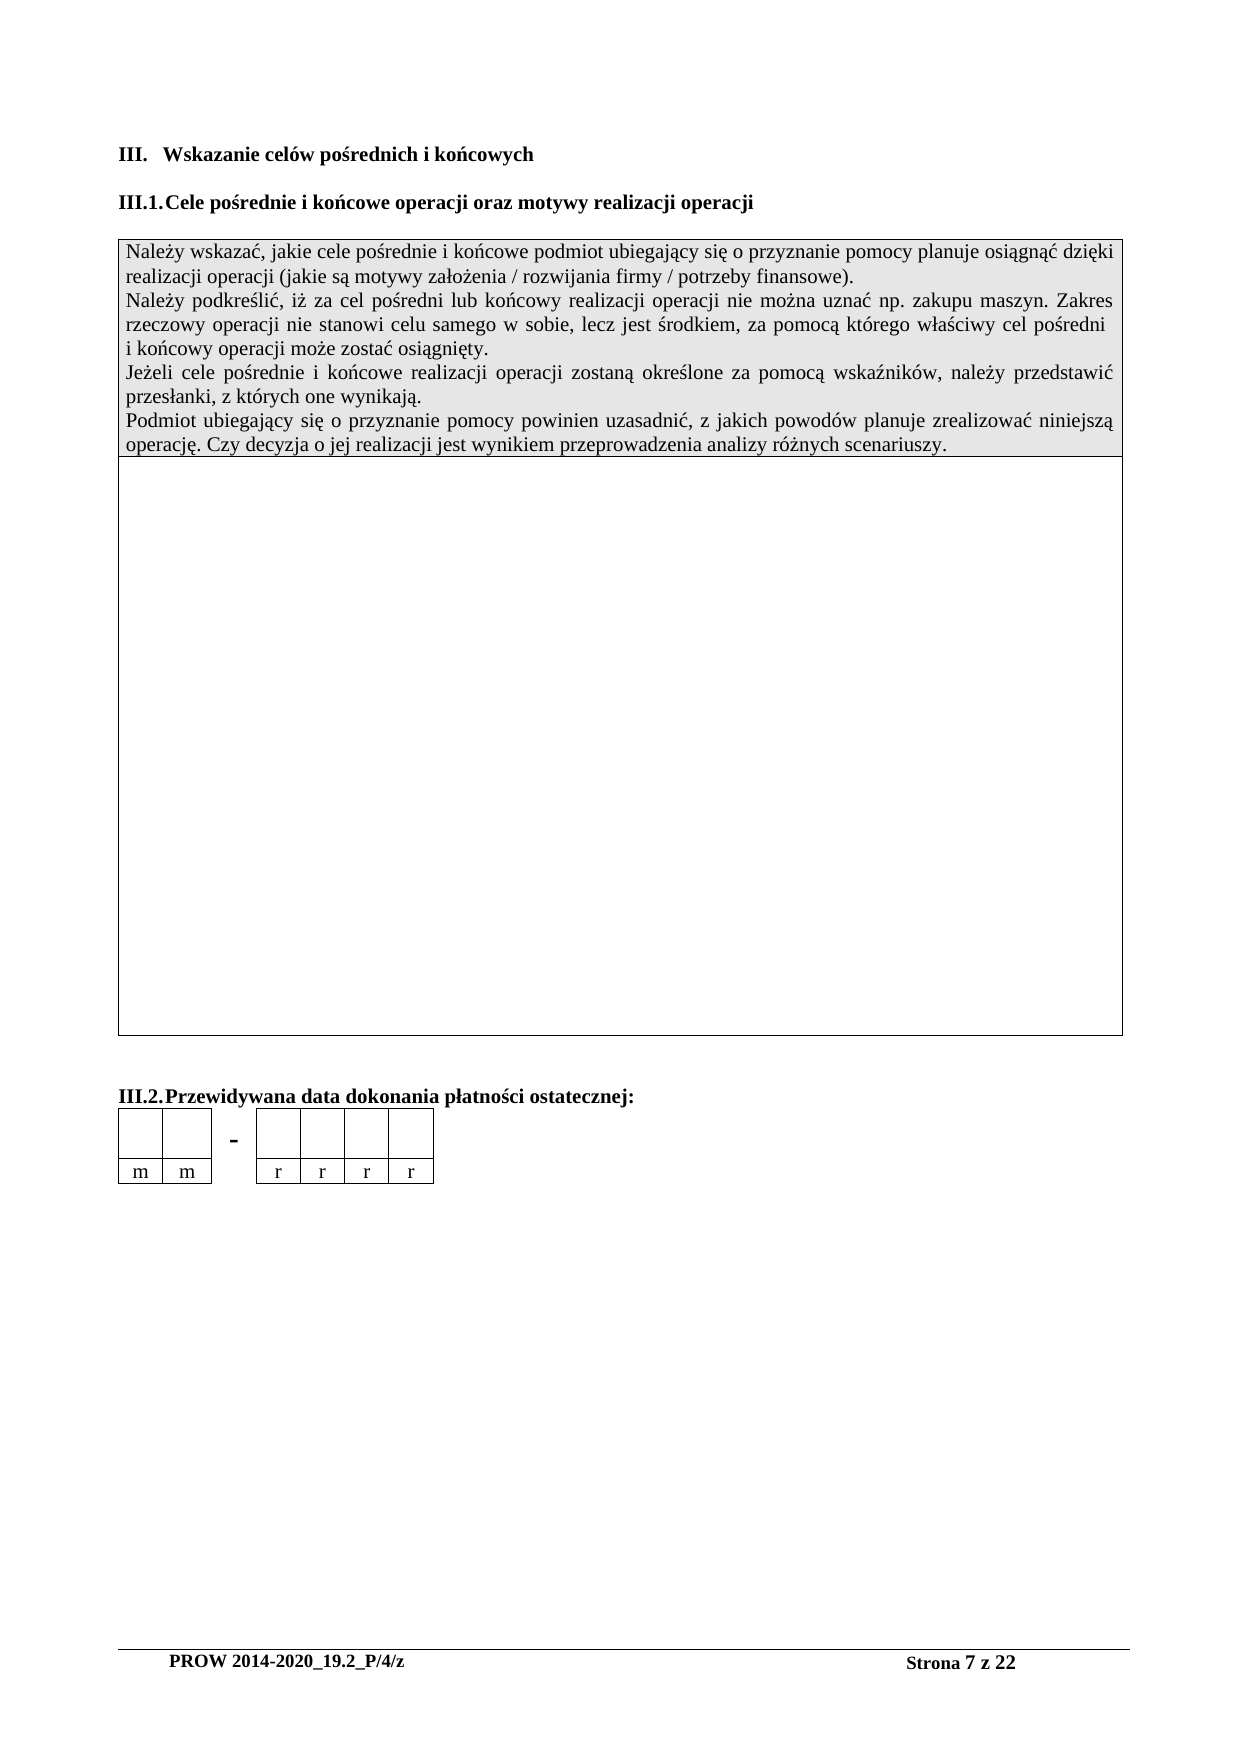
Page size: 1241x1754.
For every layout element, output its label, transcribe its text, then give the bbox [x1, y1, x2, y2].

table_cell [119, 457, 1122, 1034]
table_cell r [257, 1159, 300, 1183]
table_cell r [345, 1159, 388, 1183]
table_header [389, 1109, 433, 1158]
table_cell m [119, 1159, 162, 1183]
table_header [301, 1109, 344, 1158]
table_header [345, 1109, 388, 1158]
table_cell m [163, 1159, 211, 1183]
table_cell r [301, 1159, 344, 1183]
table_cell r [389, 1159, 433, 1183]
table_header [119, 1109, 162, 1158]
subtitle Wskazanie celów pośrednich i końcowych [118, 142, 1122, 166]
table_header Należy wskazać, jakie cele pośrednie i końcowe podmiot ubiegający się o przyznanie pomocy planuje osiągnąć dzięki realizacji operacji (jakie są motywy założenia / rozwijania firmy / potrzeby finansowe). Należy podkreślić, iż za cel pośredni lub końcowy realizacji operacji nie można uznać np. zakupu maszyn. Zakres rzeczowy operacji nie stanowi celu samego w sobie, lecz jest środkiem, za pomocą którego właściwy cel pośredni i końcowy operacji może zostać osiągnięty. Jeżeli cele pośrednie i końcowe realizacji operacji zostaną określone za pomocą wskaźników, należy przedstawić przesłanki, z których one wynikają. Podmiot ubiegający się o przyznanie pomocy powinien uzasadnić, z jakich powodów planuje zrealizować niniejszą operację. Czy decyzja o jej realizacji jest wynikiem przeprowadzenia analizy różnych scenariuszy. [119, 240, 1122, 456]
subtitle Przewidywana data dokonania płatności ostatecznej: [118, 1084, 1122, 1108]
subtitle Cele pośrednie i końcowe operacji oraz motywy realizacji operacji [118, 190, 1122, 214]
table_header [257, 1109, 300, 1158]
table_header - [212, 1108, 256, 1183]
table_header [163, 1109, 211, 1158]
